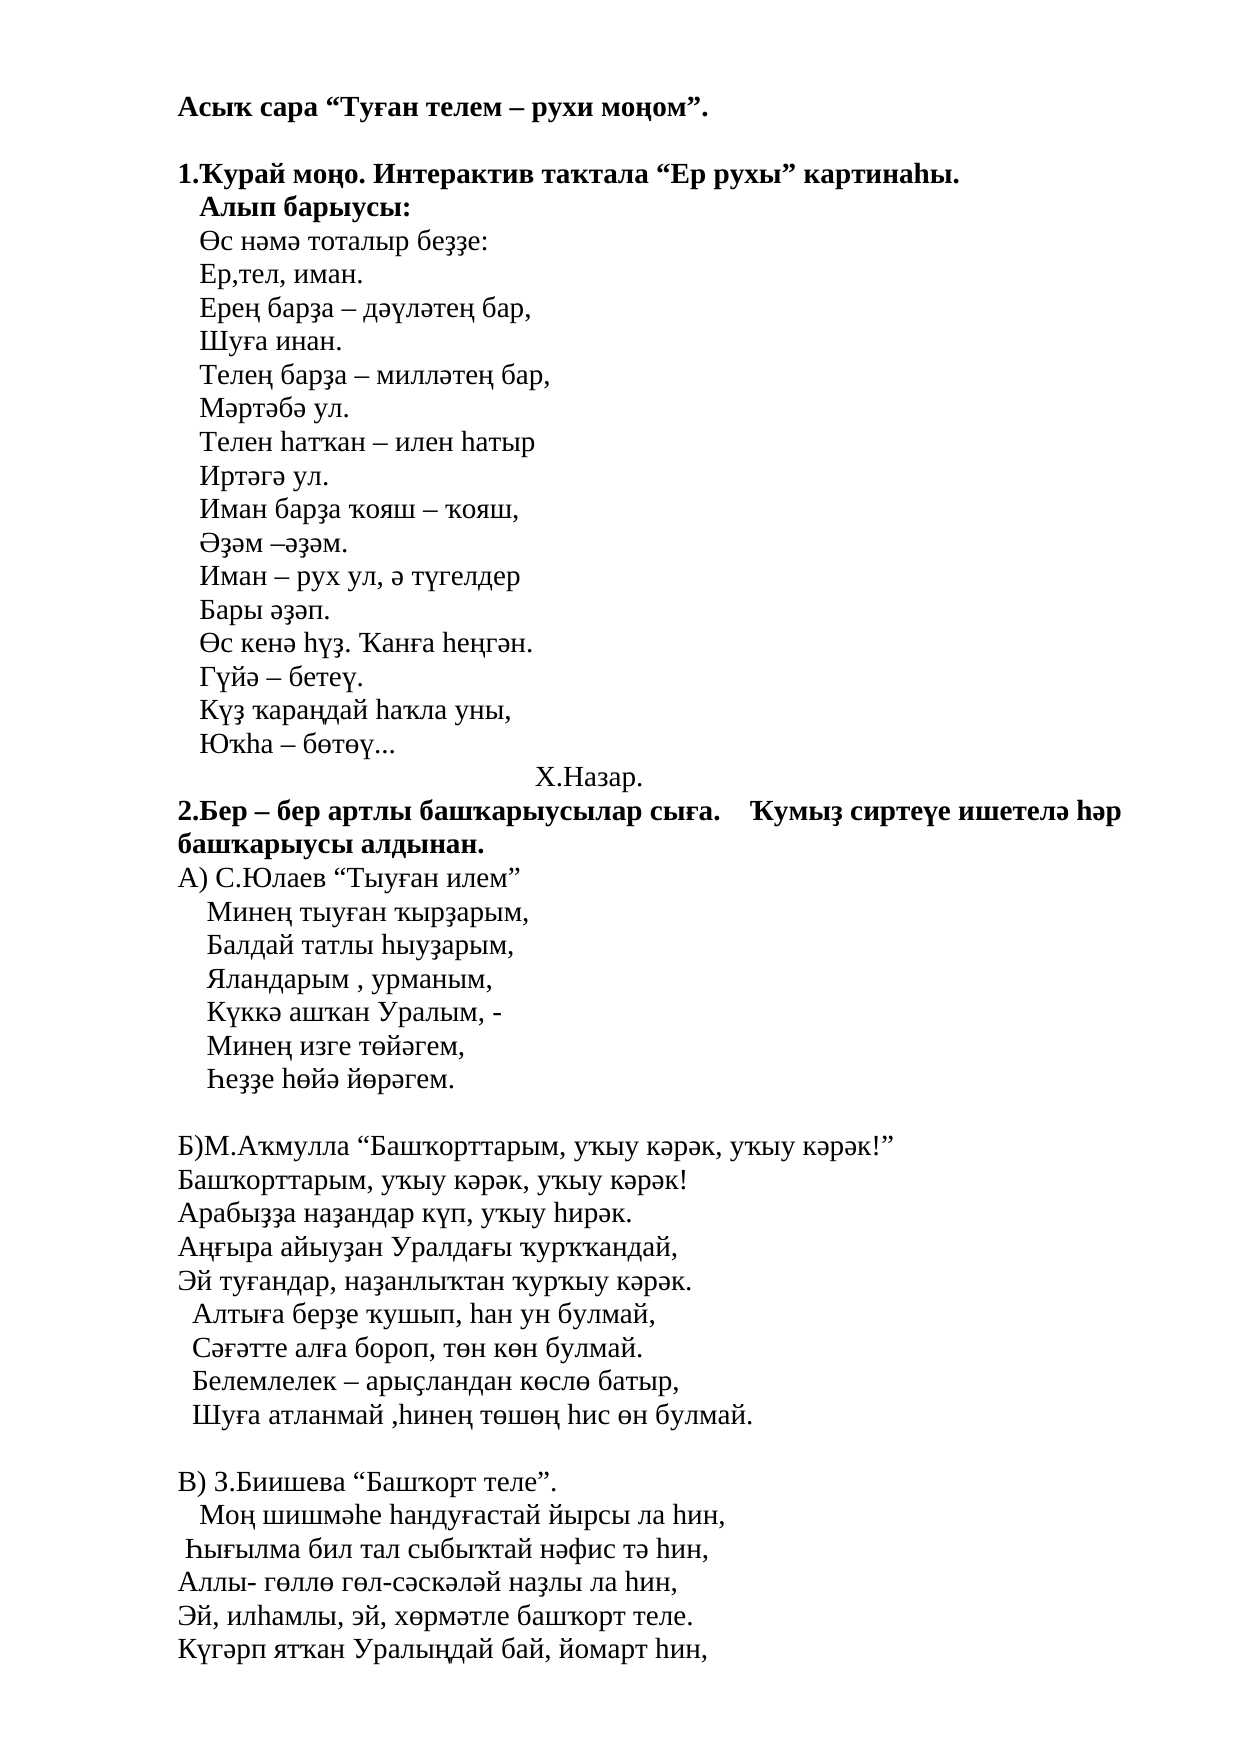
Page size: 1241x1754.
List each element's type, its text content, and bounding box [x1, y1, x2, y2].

text Ерең барҙа – дәүләтең бар, [177, 290, 1152, 323]
text Минең тыуған ҡырҙарым, [177, 894, 1152, 927]
text Эй, илһамлы, эй, хөрмәтле башҡорт теле. [177, 1598, 1152, 1632]
text Күгәрп ятҡан Уралыңдай бай, йомарт һин, [177, 1632, 1152, 1665]
text Эй туғандар, наҙанлыҡтан ҡурҡыу кәрәк. [177, 1263, 1152, 1296]
text Ер,тел, иман. [177, 256, 1152, 290]
text Шуға атланмай ,һинең төшөң һис өн булмай. [177, 1397, 1152, 1430]
text Телен һатҡан – илен һатыр [177, 424, 1152, 458]
text Моң шишмәһе һандуғастай йырсы ла һин, [177, 1497, 1152, 1531]
text 2.Бер – бер артлы башҡарыусылар сыға. Ҡумыҙ сиртеүе ишетелә һәр башҡарыусы алдынан. [177, 793, 1152, 860]
text Иман – рух ул, ә түгелдер [177, 558, 1152, 592]
text Алып барыусы: [177, 189, 1152, 223]
text А) С.Юлаев “Тыуған илем” [177, 860, 1152, 894]
text Шуға инан. [177, 323, 1152, 357]
text Х.Назар. [177, 759, 1152, 793]
text Яландарым , урманым, [177, 961, 1152, 994]
text Һеҙҙе һөйә йөрәгем. [177, 1061, 1152, 1095]
text Әҙәм –әҙәм. [177, 525, 1152, 558]
text В) З.Биишева “Башҡорт теле”. [177, 1464, 1152, 1497]
text Б)М.Аҡмулла “Башҡорттарым, уҡыу кәрәк, уҡыу кәрәк!” [177, 1128, 1152, 1162]
text Асыҡ сара “Туған телем – рухи моңом”. [177, 89, 1152, 122]
text 1.Ҡурай моңо. Интерактив таҡтала “Ер рухы” картинаһы. [177, 156, 1152, 189]
text Күҙ ҡараңдай һаҡла уны, [177, 692, 1152, 726]
text Аңғыра айыуҙан Уралдағы ҡурҡҡандай, [177, 1229, 1152, 1263]
text Балдай татлы һыуҙарым, [177, 927, 1152, 961]
text Күккә ашҡан Уралым, - [177, 994, 1152, 1028]
text Сәғәтте алға бороп, төн көн булмай. [177, 1330, 1152, 1363]
text Өс кенә һүҙ. Ҡанға һеңгән. [177, 625, 1152, 659]
text Юҡһа – бөтөү... [177, 726, 1152, 759]
text Белемлелек – арыҫландан көслө батыр, [177, 1363, 1152, 1397]
text Арабыҙҙа наҙандар күп, уҡыу һирәк. [177, 1196, 1152, 1229]
text Башҡорттарым, уҡыу кәрәк, уҡыу кәрәк! [177, 1162, 1152, 1196]
text Телең барҙа – милләтең бар, [177, 357, 1152, 391]
text Һығылма бил тал сыбыҡтай нәфис тә һин, [177, 1531, 1152, 1564]
text Минең изге төйәгем, [177, 1028, 1152, 1061]
text Аллы- гөллө гөл-сәскәләй наҙлы ла һин, [177, 1564, 1152, 1598]
text Мәртәбә ул. [177, 391, 1152, 424]
text Өс нәмә тоталыр беҙҙе: [177, 223, 1152, 256]
text Гүйә – бетеү. [177, 659, 1152, 692]
text Иман барҙа ҡояш – ҡояш, [177, 491, 1152, 525]
text Иртәгә ул. [177, 458, 1152, 491]
text Бары әҙәп. [177, 592, 1152, 625]
text Алтыға берҙе ҡушып, һан ун булмай, [177, 1296, 1152, 1330]
